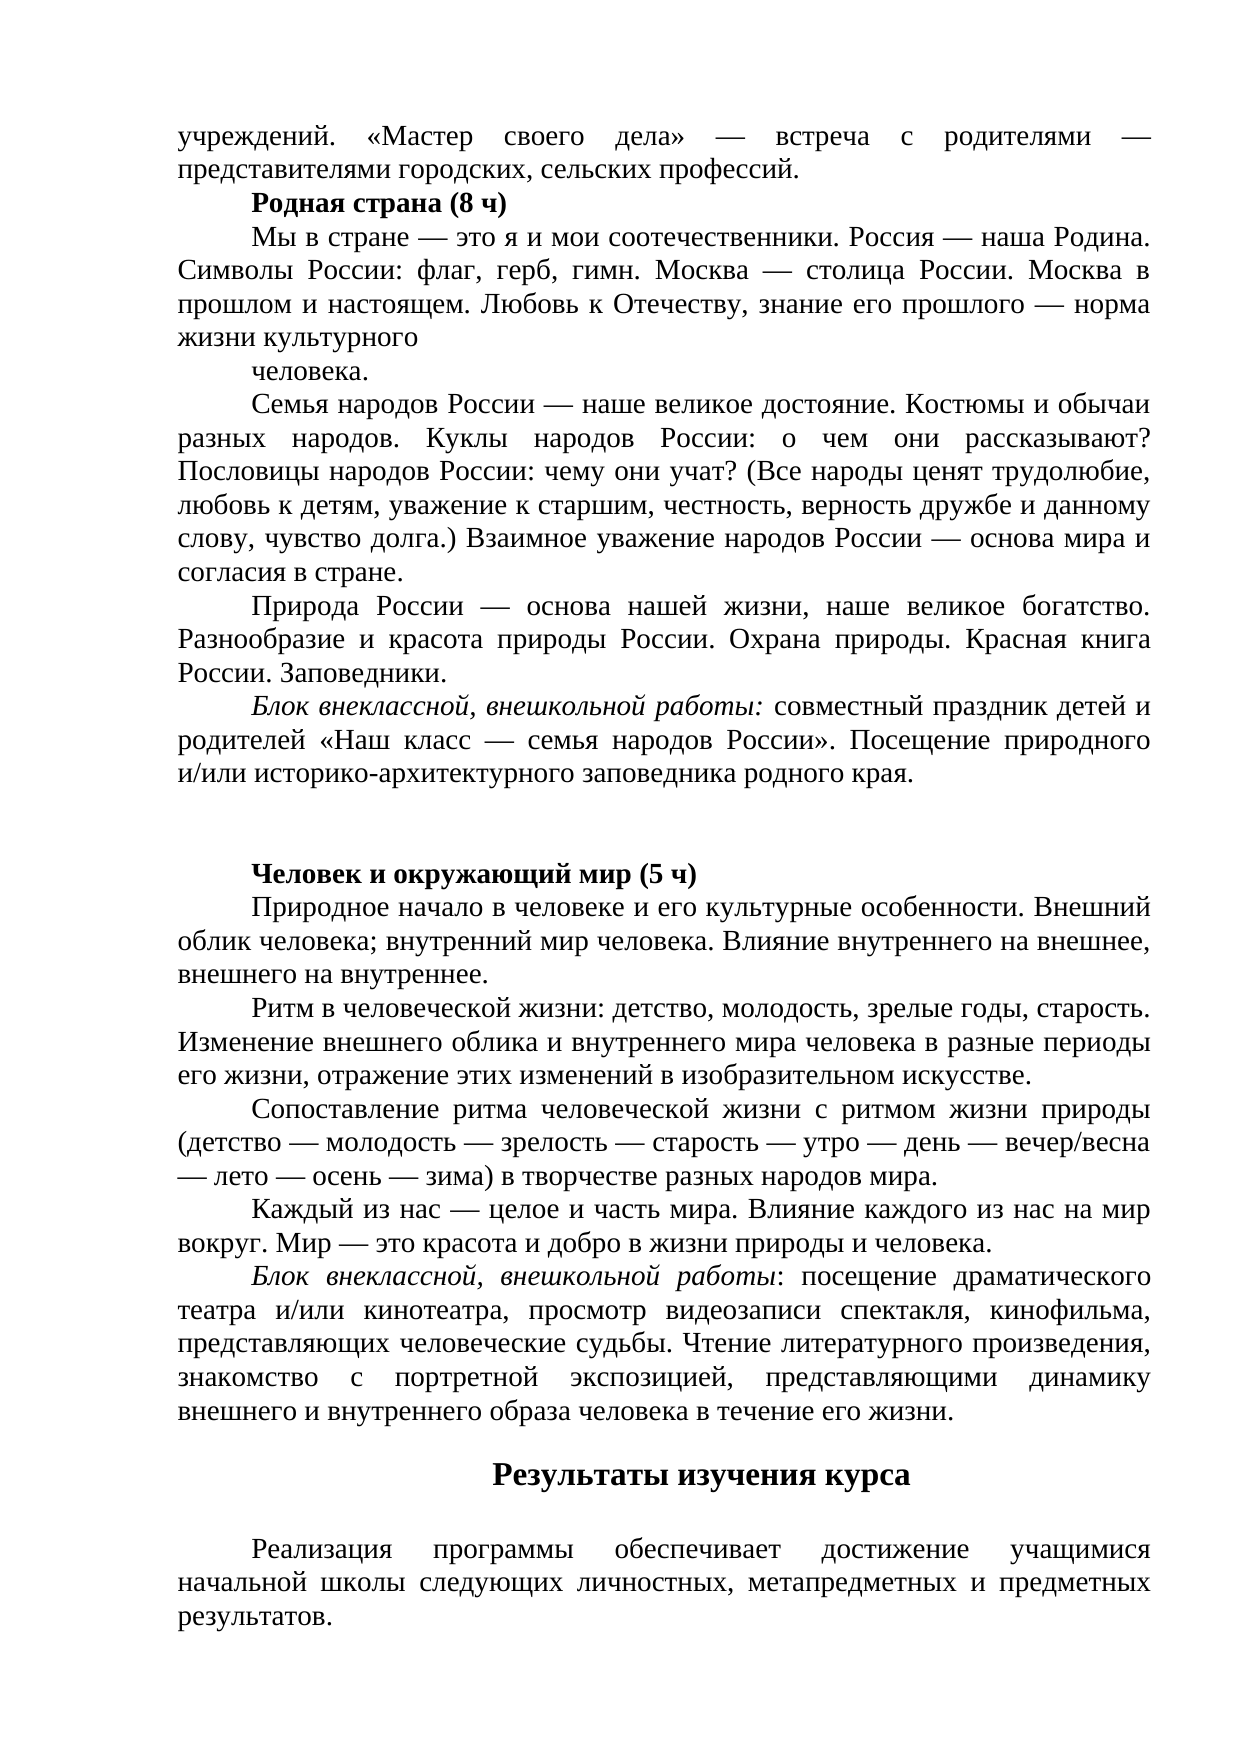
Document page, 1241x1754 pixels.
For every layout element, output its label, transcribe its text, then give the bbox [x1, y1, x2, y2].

text Блок внеклассной, внешкольной работы: посещение драматического театра и/или кинотеатра, просмотр видеозаписи спектакля, кинофильма, представляющих человеческие судьбы. Чтение литературного произведения, знакомство с портретной экспозицией, представляющими динамику внешнего и внутреннего образа человека в течение его жизни. [177, 1258, 1152, 1426]
text Человек и окружающий мир (5 ч) [177, 856, 1152, 889]
text Блок внеклассной, внешкольной работы: совместный праздник детей и родителей «Наш класс — семья народов России». Посещение природного и/или историко-архитектурного заповедника родного края. [177, 688, 1152, 789]
text Каждый из нас — целое и часть мира. Влияние каждого из нас на мир вокруг. Мир — это красота и добро в жизни природы и человека. [177, 1191, 1152, 1258]
text Природа России — основа нашей жизни, наше великое богатство. Разнообразие и красота природы России. Охрана природы. Красная книга России. Заповедники. [177, 588, 1152, 688]
text Мы в стране — это я и мои соотечественники. Россия — наша Родина. Символы России: флаг, герб, гимн. Москва — столица России. Москва в прошлом и настоящем. Любовь к Отечеству, знание его прошлого — норма жизни культурного [177, 219, 1152, 353]
text Ритм в человеческой жизни: детство, молодость, зрелые годы, старость. Изменение внешнего облика и внутреннего мира человека в разные периоды его жизни, отражение этих изменений в изобразительном искусстве. [177, 990, 1152, 1091]
text Результаты изучения курса [177, 1454, 1152, 1493]
text Сопоставление ритма человеческой жизни с ритмом жизни природы (детство — молодость — зрелость — старость — утро — день — вечер/весна — лето — осень — зима) в творчестве разных народов мира. [177, 1091, 1152, 1191]
text Семья народов России — наше великое достояние. Костюмы и обычаи разных народов. Куклы народов России: о чем они рассказывают? Пословицы народов России: чему они учат? (Все народы ценят трудолюбие, любовь к детям, уважение к старшим, честность, верность дружбе и данному слову, чувство долга.) Взаимное уважение народов России — основа мира и согласия в стране. [177, 386, 1152, 588]
text Родная страна (8 ч) [177, 185, 1152, 219]
text Реализация программы обеспечивает достижение учащимися начальной школы следующих личностных, метапредметных и предметных результатов. [177, 1531, 1152, 1632]
text человека. [177, 353, 1152, 386]
text Природное начало в человеке и его культурные особенности. Внешний облик человека; внутренний мир человека. Влияние внутреннего на внешнее, внешнего на внутреннее. [177, 889, 1152, 990]
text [177, 118, 1152, 185]
